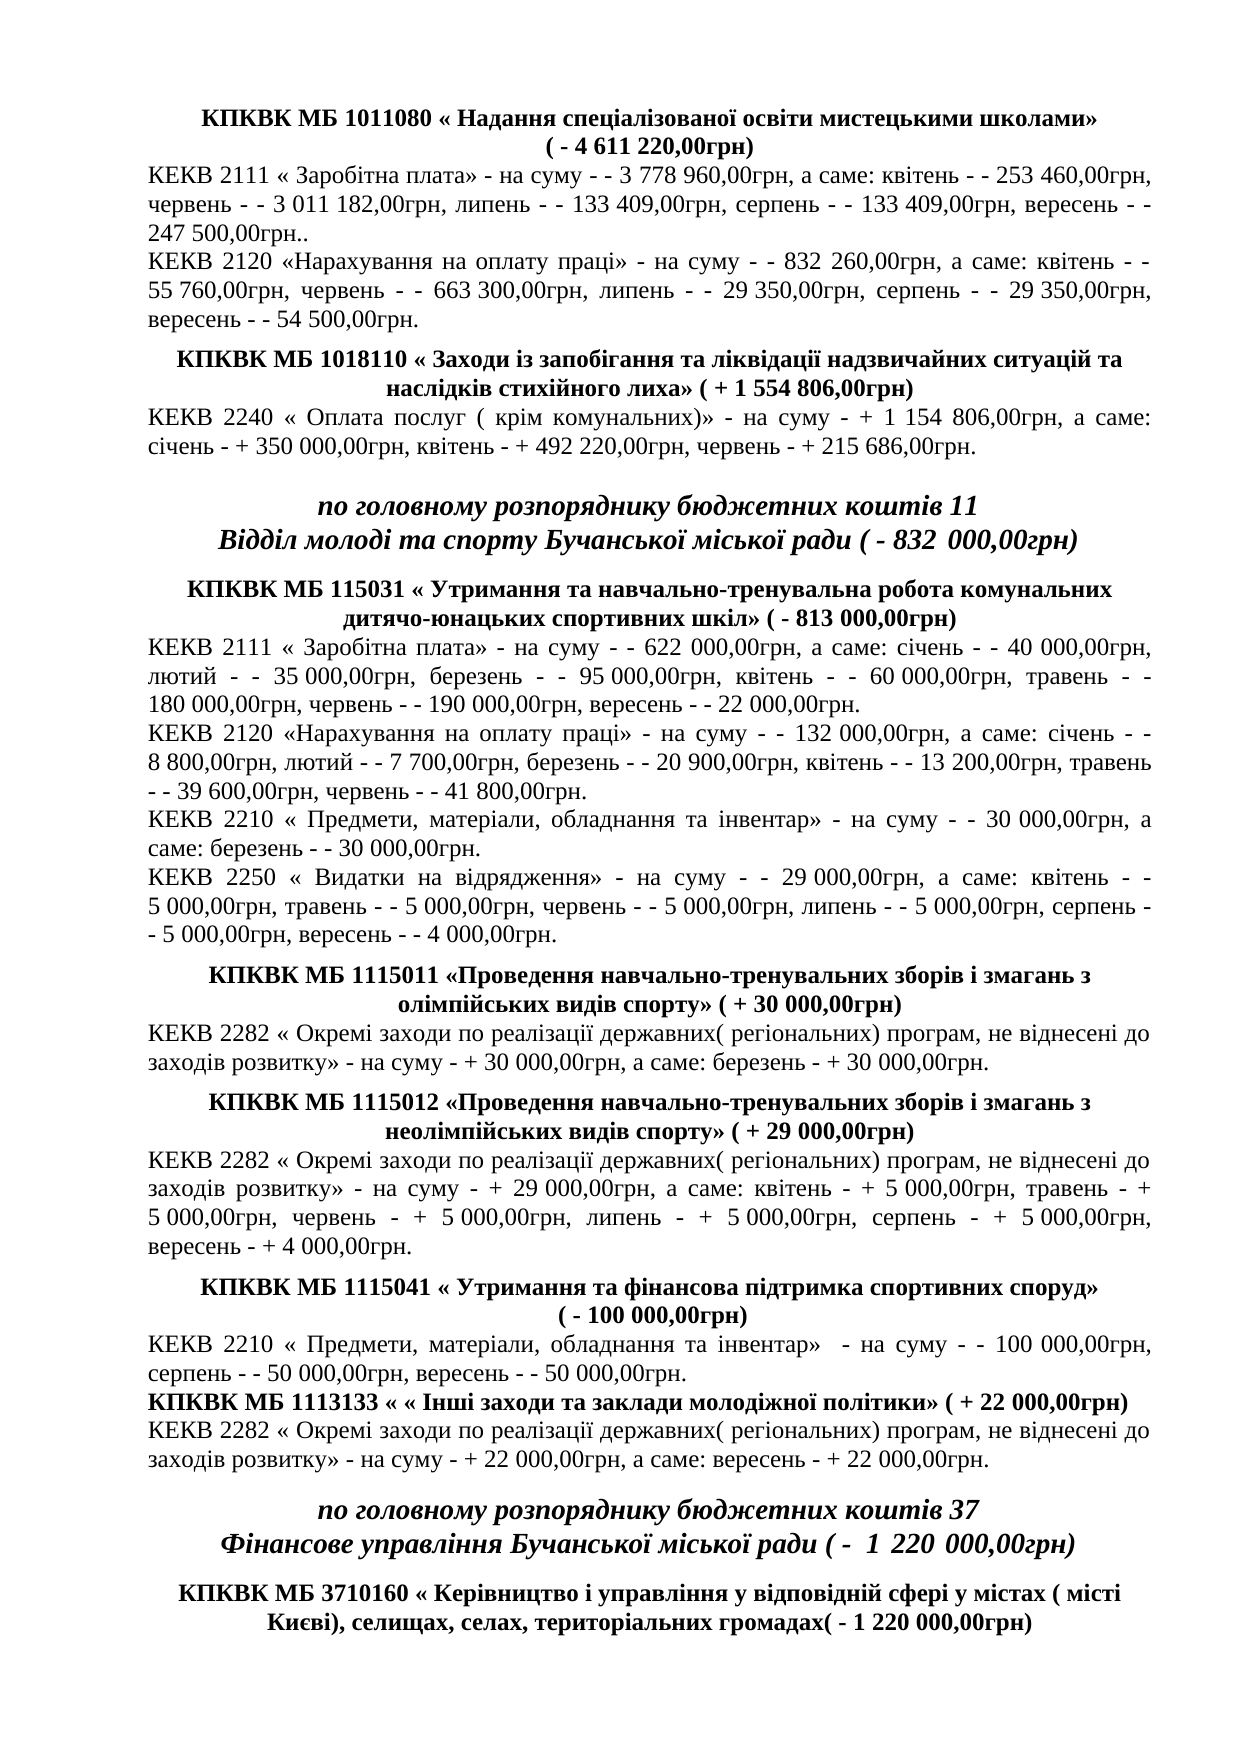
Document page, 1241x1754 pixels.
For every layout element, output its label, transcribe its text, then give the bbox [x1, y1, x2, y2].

text КЕКВ 2210 « Предмети, матеріали, обладнання та інвентар» - на суму - - 30 000,00грн, а саме: березень - - 30 000,00грн. [148, 804, 1152, 862]
text КЕКВ 2282 « Окремі заходи по реалізації державних( регіональних) програм, не віднесені до заходів розвитку» - на суму - + 29 000,00грн, а саме: квітень - + 5 000,00грн, травень - + 5 000,00грн, червень - + 5 000,00грн, липень - + 5 000,00грн, серпень - + 5 000,00грн, вересень - + 4 000,00грн. [148, 1145, 1152, 1260]
text КПКВК МБ 1113133 « « Інші заходи та заклади молодіжної політики» ( + 22 000,00грн) [148, 1387, 1152, 1416]
text КПКВК МБ 1011080 « Надання спеціалізованої освіти мистецькими школами» [148, 103, 1152, 131]
text Відділ молоді та спорту Бучанської міської ради ( - 832 000,00грн) [148, 522, 1152, 555]
text КЕКВ 2282 « Окремі заходи по реалізації державних( регіональних) програм, не віднесені до заходів розвитку» - на суму - + 30 000,00грн, а саме: березень - + 30 000,00грн. [148, 1018, 1152, 1075]
text КПКВК МБ 1115012 «Проведення навчально-тренувальних зборів і змагань з неолімпійських видів спорту» ( + 29 000,00грн) [148, 1087, 1152, 1145]
text КЕКВ 2210 « Предмети, матеріали, обладнання та інвентар» - на суму - - 100 000,00грн, серпень - - 50 000,00грн, вересень - - 50 000,00грн. [148, 1329, 1152, 1387]
text КЕКВ 2250 « Видатки на відрядження» - на суму - - 29 000,00грн, а саме: квітень - - 5 000,00грн, травень - - 5 000,00грн, червень - - 5 000,00грн, липень - - 5 000,00грн, серпень - - 5 000,00грн, вересень - - 4 000,00грн. [148, 862, 1152, 948]
text по головному розпоряднику бюджетних коштів 37 [148, 1492, 1152, 1526]
text КПКВК МБ 1018110 « Заходи із запобігання та ліквідації надзвичайних ситуацій та наслідків стихійного лиха» ( + 1 554 806,00грн) [148, 344, 1152, 402]
text КЕКВ 2240 « Оплата послуг ( крім комунальних)» - на суму - + 1 154 806,00грн, а саме: січень - + 350 000,00грн, квітень - + 492 220,00грн, червень - + 215 686,00грн. [148, 402, 1152, 459]
text КПКВК МБ 115031 « Утримання та навчально-тренувальна робота комунальних дитячо-юнацьких спортивних шкіл» ( - 813 000,00грн) [148, 574, 1152, 632]
text КПКВК МБ 3710160 « Керівництво і управління у відповідній сфері у містах ( місті Києві), селищах, селах, територіальних громадах( - 1 220 000,00грн) [148, 1578, 1152, 1636]
text КПКВК МБ 1115011 «Проведення навчально-тренувальних зборів і змагань з олімпійських видів спорту» ( + 30 000,00грн) [148, 960, 1152, 1018]
text КПКВК МБ 1115041 « Утримання та фінансова підтримка спортивних споруд» [148, 1272, 1152, 1301]
text КЕКВ 2120 «Нарахування на оплату праці» - на суму - - 132 000,00грн, а саме: січень - - 8 800,00грн, лютий - - 7 700,00грн, березень - - 20 900,00грн, квітень - - 13 200,00грн, травень - - 39 600,00грн, червень - - 41 800,00грн. [148, 718, 1152, 804]
text Фінансове управління Бучанської міської ради ( - 1 220 000,00грн) [148, 1526, 1152, 1559]
text ( - 100 000,00грн) [148, 1301, 1152, 1329]
text КЕКВ 2111 « Заробітна плата» - на суму - - 622 000,00грн, а саме: січень - - 40 000,00грн, лютий - - 35 000,00грн, березень - - 95 000,00грн, квітень - - 60 000,00грн, травень - - 180 000,00грн, червень - - 190 000,00грн, вересень - - 22 000,00грн. [148, 632, 1152, 718]
text КЕКВ 2120 «Нарахування на оплату праці» - на суму - - 832 260,00грн, а саме: квітень - - 55 760,00грн, червень - - 663 300,00грн, липень - - 29 350,00грн, серпень - - 29 350,00грн, вересень - - 54 500,00грн. [148, 246, 1152, 333]
text КЕКВ 2282 « Окремі заходи по реалізації державних( регіональних) програм, не віднесені до заходів розвитку» - на суму - + 22 000,00грн, а саме: вересень - + 22 000,00грн. [148, 1416, 1152, 1473]
text по головному розпоряднику бюджетних коштів 11 [148, 488, 1152, 522]
text КЕКВ 2111 « Заробітна плата» - на суму - - 3 778 960,00грн, а саме: квітень - - 253 460,00грн, червень - - 3 011 182,00грн, липень - - 133 409,00грн, серпень - - 133 409,00грн, вересень - - 247 500,00грн.. [148, 160, 1152, 246]
text ( - 4 611 220,00грн) [148, 131, 1152, 160]
